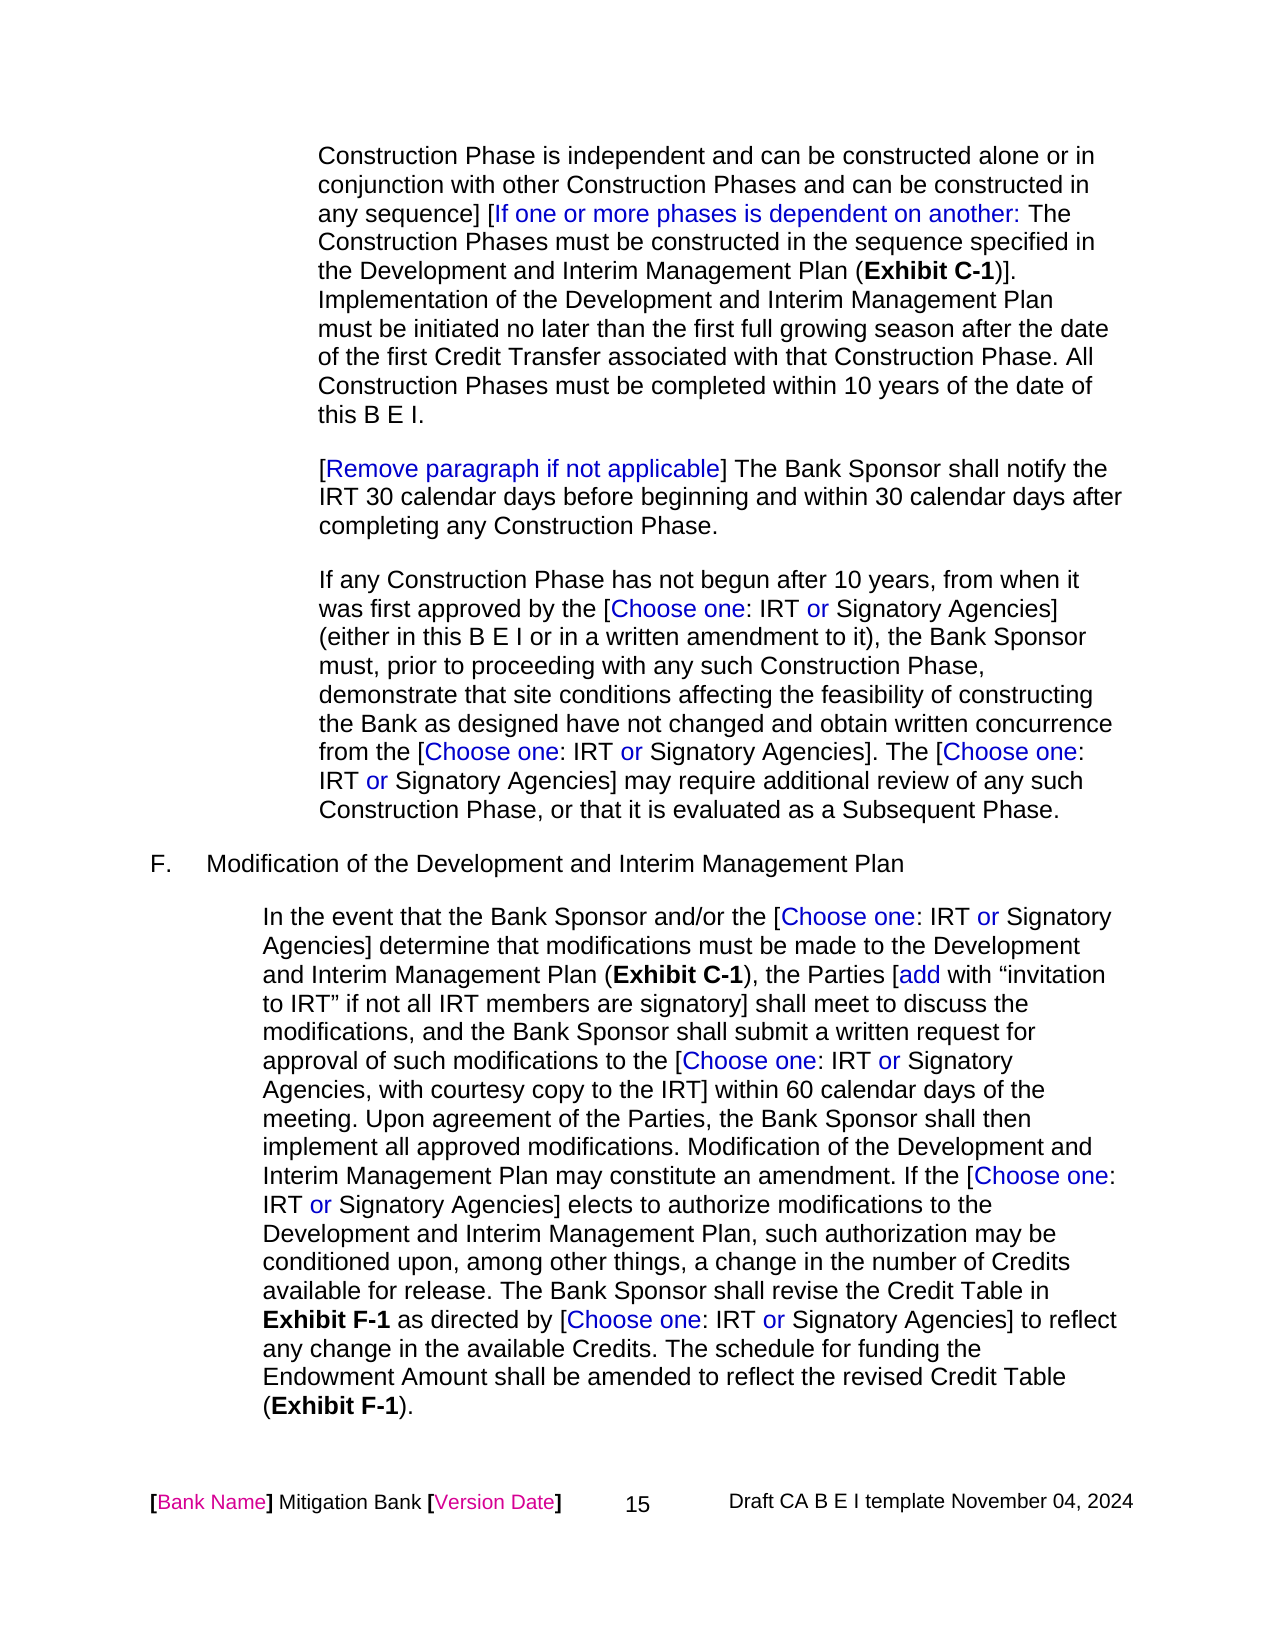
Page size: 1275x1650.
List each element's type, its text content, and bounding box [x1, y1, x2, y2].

subtitle F. Modification of the Development and Interim Management Plan [150, 848, 1114, 877]
text If any Construction Phase has not begun after 10 years, from when it was first approved by the [Choose one: IRT or Signatory Agencies] (either in this B E I or in a written amendment to it), the Bank Sponsor must, prior to proceeding with any such Construction Phase, demonstrate that site conditions affecting the feasibility of constructing the Bank as designed have not changed and obtain written concurrence from the [Choose one: IRT or Signatory Agencies]. The [Choose one: IRT or Signatory Agencies] may require additional review of any such Construction Phase, or that it is evaluated as a Subsequent Phase. [319, 565, 1120, 823]
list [261, 141, 1111, 428]
text In the event that the Bank Sponsor and/or the [Choose one: IRT or Signatory Agencies] determine that modifications must be made to the Development and Interim Management Plan (Exhibit C-1), the Parties [add with “invitation to IRT” if not all IRT members are signatory] shall meet to discuss the modifications, and the Bank Sponsor shall submit a written request for approval of such modifications to the [Choose one: IRT or Signatory Agencies, with courtesy copy to the IRT] within 60 calendar days of the meeting. Upon agreement of the Parties, the Bank Sponsor shall then implement all approved modifications. Modification of the Development and Interim Management Plan may constitute an amendment. If the [Choose one: IRT or Signatory Agencies] elects to authorize modifications to the Development and Interim Management Plan, such authorization may be conditioned upon, among other things, a change in the number of Credits available for release. The Bank Sponsor shall revise the Credit Table in Exhibit F-1 as directed by [Choose one: IRT or Signatory Agencies] to reflect any change in the available Credits. The schedule for funding the Endowment Amount shall be amended to reflect the revised Credit Table (Exhibit F-1). [262, 902, 1120, 1420]
text [Remove paragraph if not applicable] The Bank Sponsor shall notify the IRT 30 calendar days before beginning and within 30 calendar days after completing any Construction Phase. [318, 453, 1125, 540]
